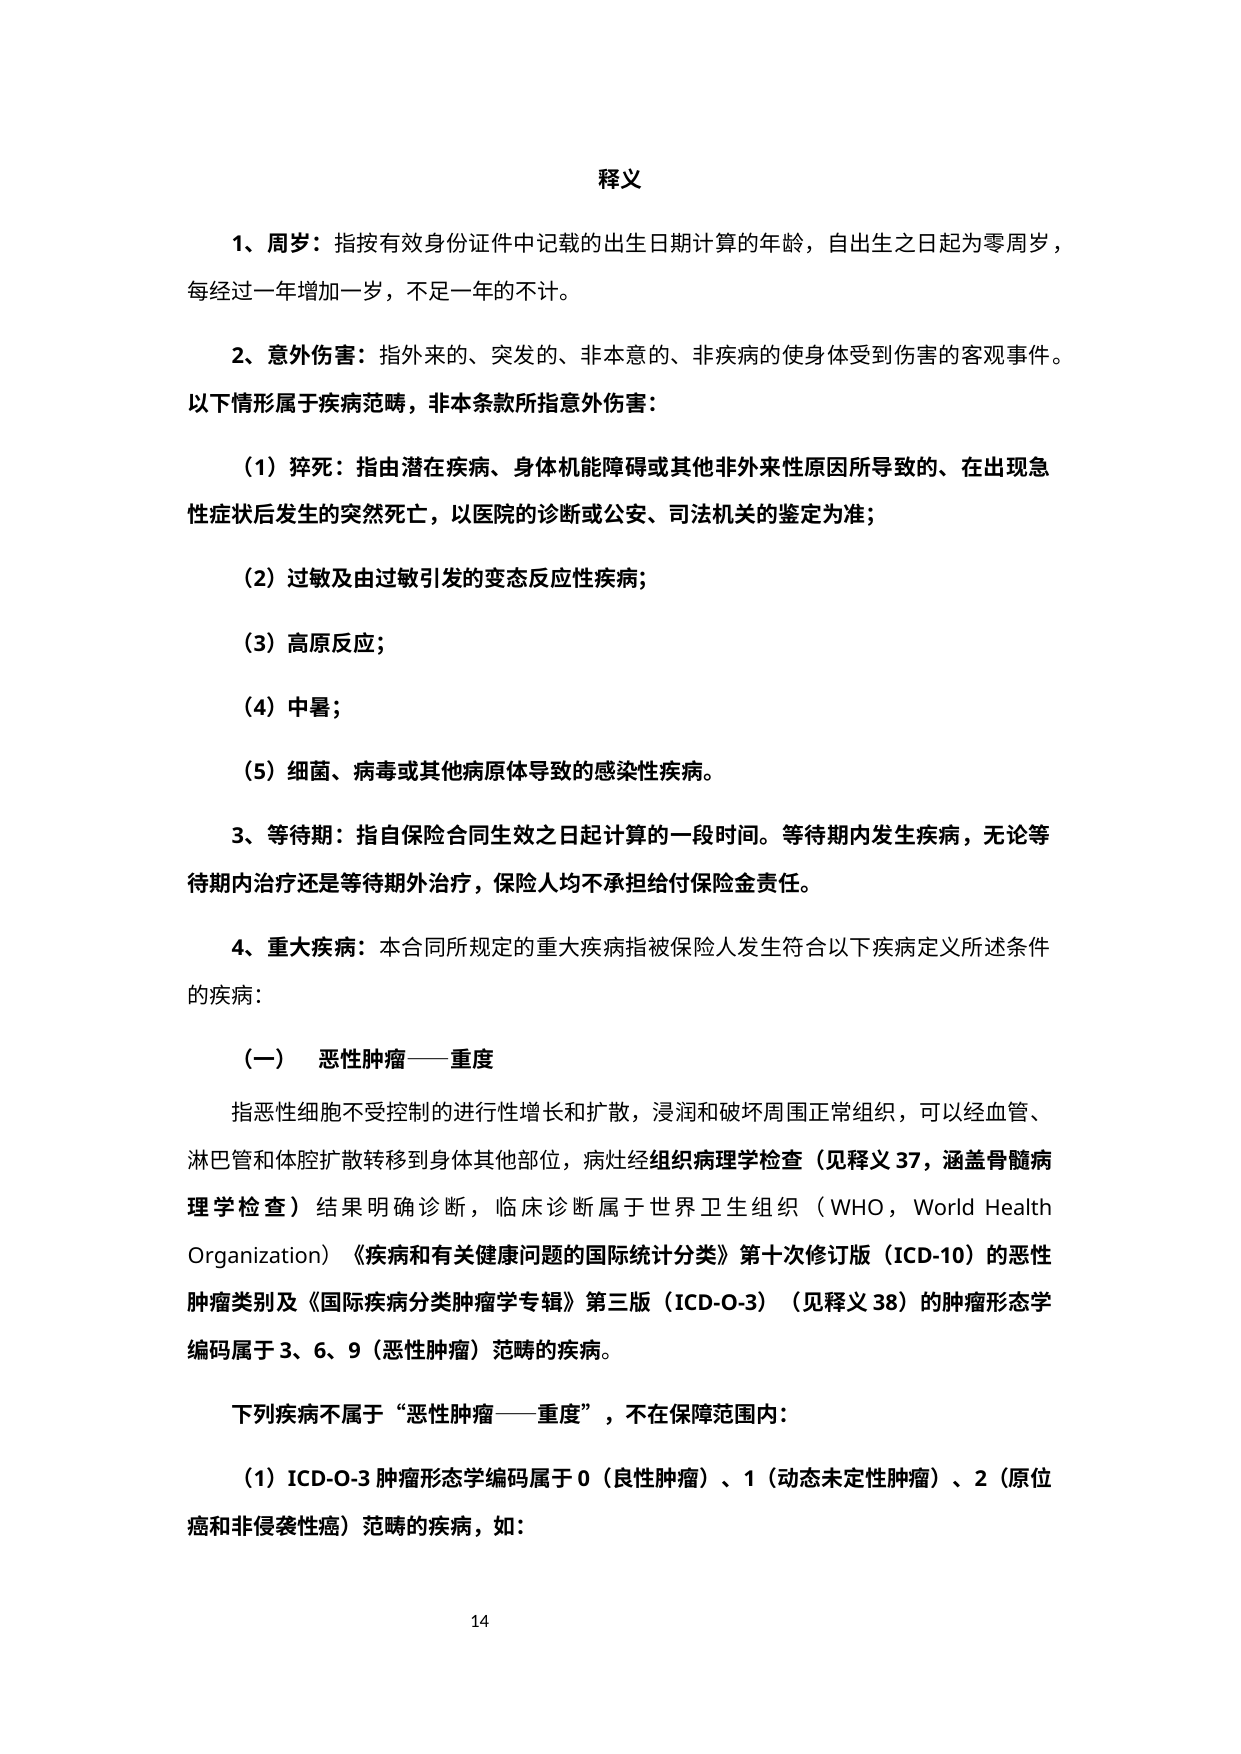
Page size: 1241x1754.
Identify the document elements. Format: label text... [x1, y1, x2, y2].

text （1）ICD-O-3 肿瘤形态学编码属于0（良性肿瘤）、1（动态未定性肿瘤）、2（原位癌和非侵袭性癌）范畴的疾病，如： [187, 1461, 1053, 1541]
list 1、周岁：指按有效身份证件中记载的出生日期计算的年龄，自出生之日起为零周岁，每经过一年增加一岁，不足一年的不计。 [187, 226, 1053, 305]
list （5）细菌、病毒或其他病原体导致的感染性疾病。 [187, 754, 1053, 786]
list （1）猝死：指由潜在疾病、身体机能障碍或其他非外来性原因所导致的、在出现急性症状后发生的突然死亡，以医院的诊断或公安、司法机关的鉴定为准； [187, 450, 1053, 529]
text 3、等待期：指自保险合同生效之日起计算的一段时间。等待期内发生疾病，无论等待期内治疗还是等待期外治疗，保险人均不承担给付保险金责任。 [187, 818, 1053, 898]
text 下列疾病不属于“恶性肿瘤——重度”，不在保障范围内： [187, 1397, 1053, 1429]
list （3）高原反应； [187, 626, 1053, 657]
text 指恶性细胞不受控制的进行性增长和扩散，浸润和破坏周围正常组织，可以经血管、淋巴管和体腔扩散转移到身体其他部位，病灶经组织病理学检查（见释义37，涵盖骨髓病理学检查）结果明确诊断，临床诊断属于世界卫生组织（WHO，World Health Organization）《疾病和有关健康问题的国际统计分类》第十次修订版（ICD-10）的恶性肿瘤类别及《国际疾病分类肿瘤学专辑》第三版（ICD-O-3）（见释义38）的肿瘤形态学编码属于3、6、9（恶性肿瘤）范畴的疾病。 [187, 1095, 1053, 1365]
list 恶性肿瘤——重度 [187, 1042, 1053, 1074]
list （4）中暑； [187, 690, 1053, 722]
list （2）过敏及由过敏引发的变态反应性疾病； [187, 561, 1053, 593]
text 2、意外伤害：指外来的、突发的、非本意的、非疾病的使身体受到伤害的客观事件。以下情形属于疾病范畴，非本条款所指意外伤害： [187, 338, 1053, 417]
text 释义 [187, 162, 1053, 194]
text 4、重大疾病：本合同所规定的重大疾病指被保险人发生符合以下疾病定义所述条件的疾病： [187, 930, 1053, 1009]
